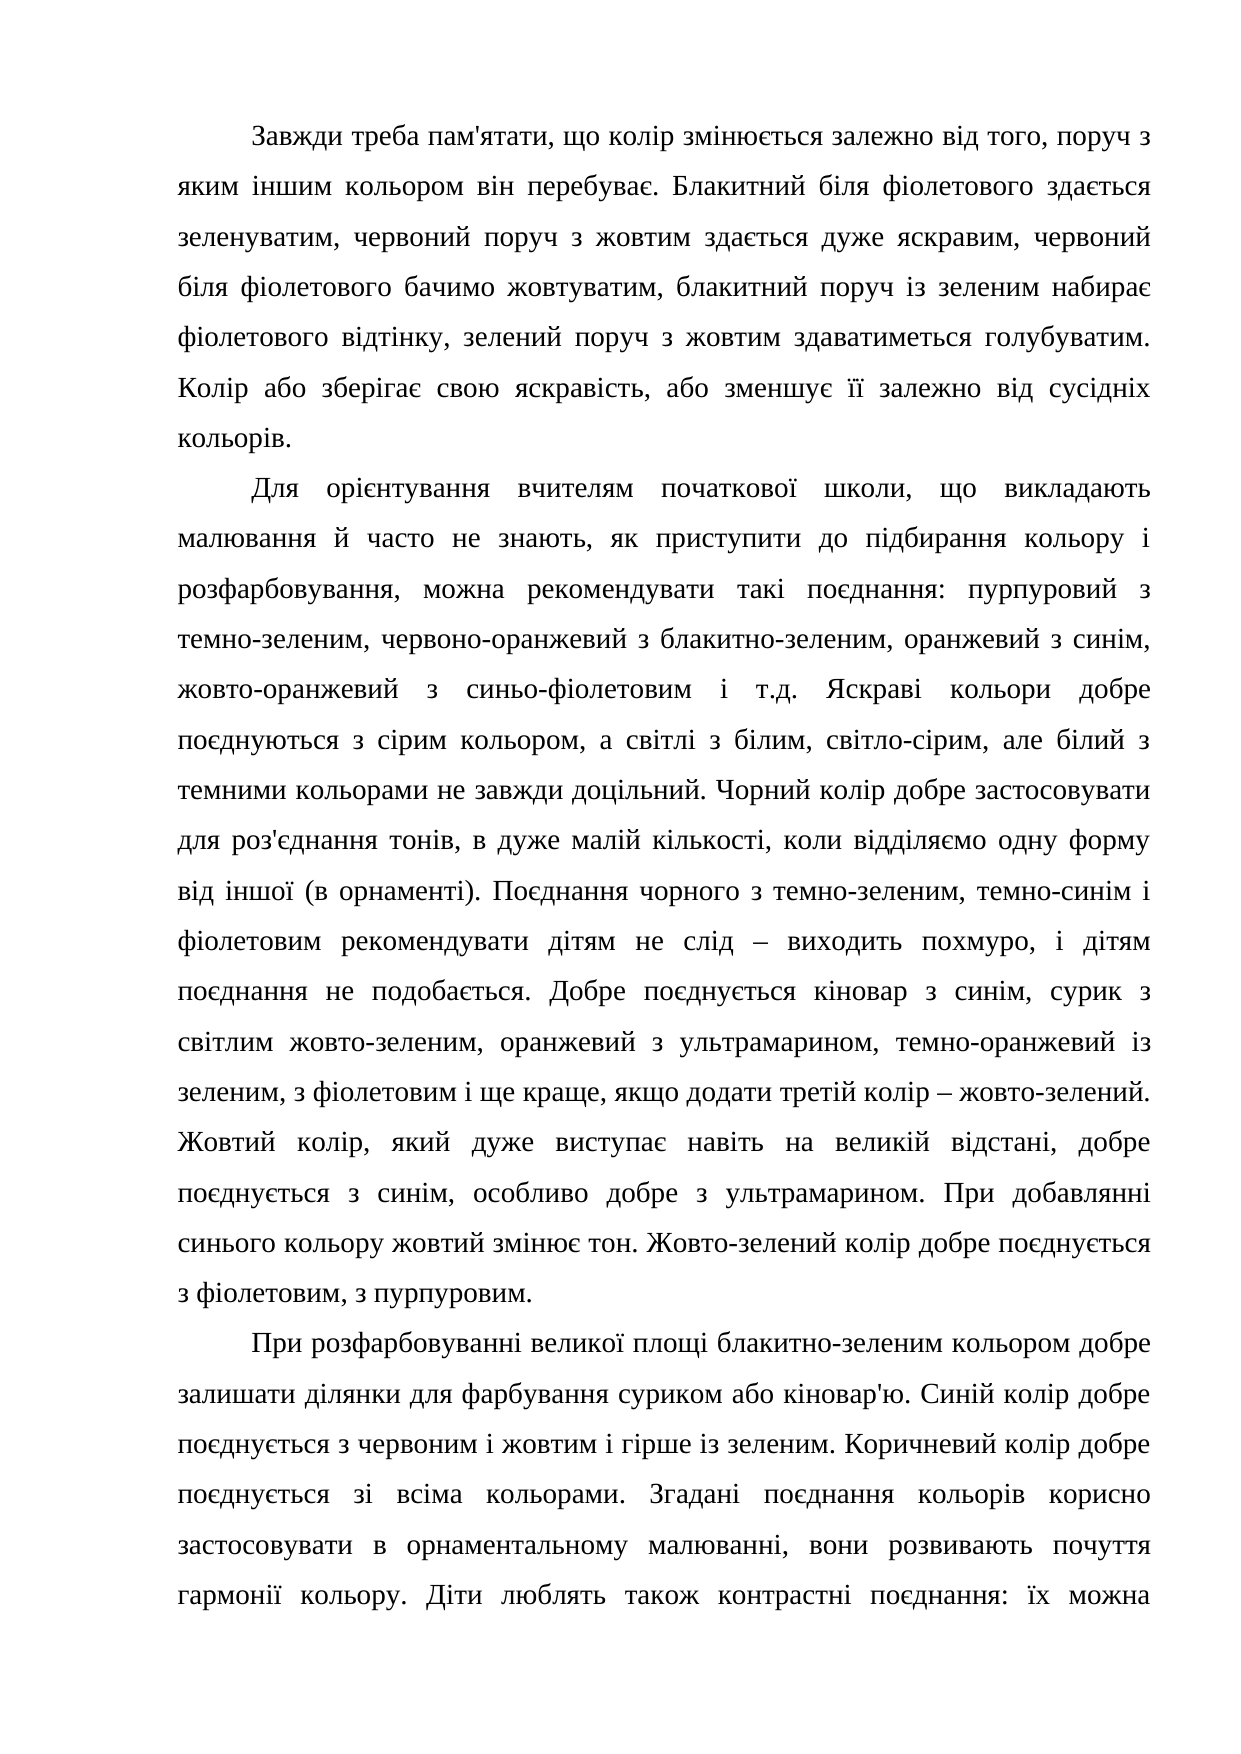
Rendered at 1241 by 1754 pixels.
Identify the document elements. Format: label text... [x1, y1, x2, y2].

text Для орієнтування вчителям початкової школи, що викладають малювання й часто не знають, як приступити до підбирання кольору і розфарбовування, можна рекомендувати такі поєднання: пурпуровий з темно-зеленим, червоно-оранжевий з блакитно-зеленим, оранжевий з синім, жовто-оранжевий з синьо-фіолетовим і т.д. Яскраві кольори добре поєднуються з сірим кольором, а світлі з білим, світло-сірим, але білий з темними кольорами не завжди доцільний. Чорний колір добре застосовувати для роз'єднання тонів, в дуже малій кількості, коли відділяємо одну форму від іншої (в орнаменті). Поєднання чорного з темно-зеленим, темно-синім і фіолетовим рекомендувати дітям не слід – виходить похмуро, і дітям поєднання не подобається. Добре поєднується кіновар з синім, сурик з світлим жовто-зеленим, оранжевий з ультрамарином, темно-оранжевий із зеленим, з фіолетовим і ще краще, якщо додати третій колір – жовто-зелений. Жовтий колір, який дуже виступає навіть на великій відстані, добре поєднується з синім, особливо добре з ультрамарином. При добавлянні синього кольору жовтий змінює тон. Жовто-зелений колір добре поєднується з фіолетовим, з пурпуровим. [177, 470, 1152, 1309]
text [177, 1326, 1152, 1611]
text Завжди треба пам'ятати, що колір змінюється залежно від того, поруч з яким іншим кольором він перебуває. Блакитний біля фіолетового здається зеленуватим, червоний поруч з жовтим здається дуже яскравим, червоний біля фіолетового бачимо жовтуватим, блакитний поруч із зеленим набирає фіолетового відтінку, зелений поруч з жовтим здаватиметься голубуватим. Колір або зберігає свою яскравість, або зменшує її залежно від сусідніх кольорів. [177, 118, 1152, 453]
